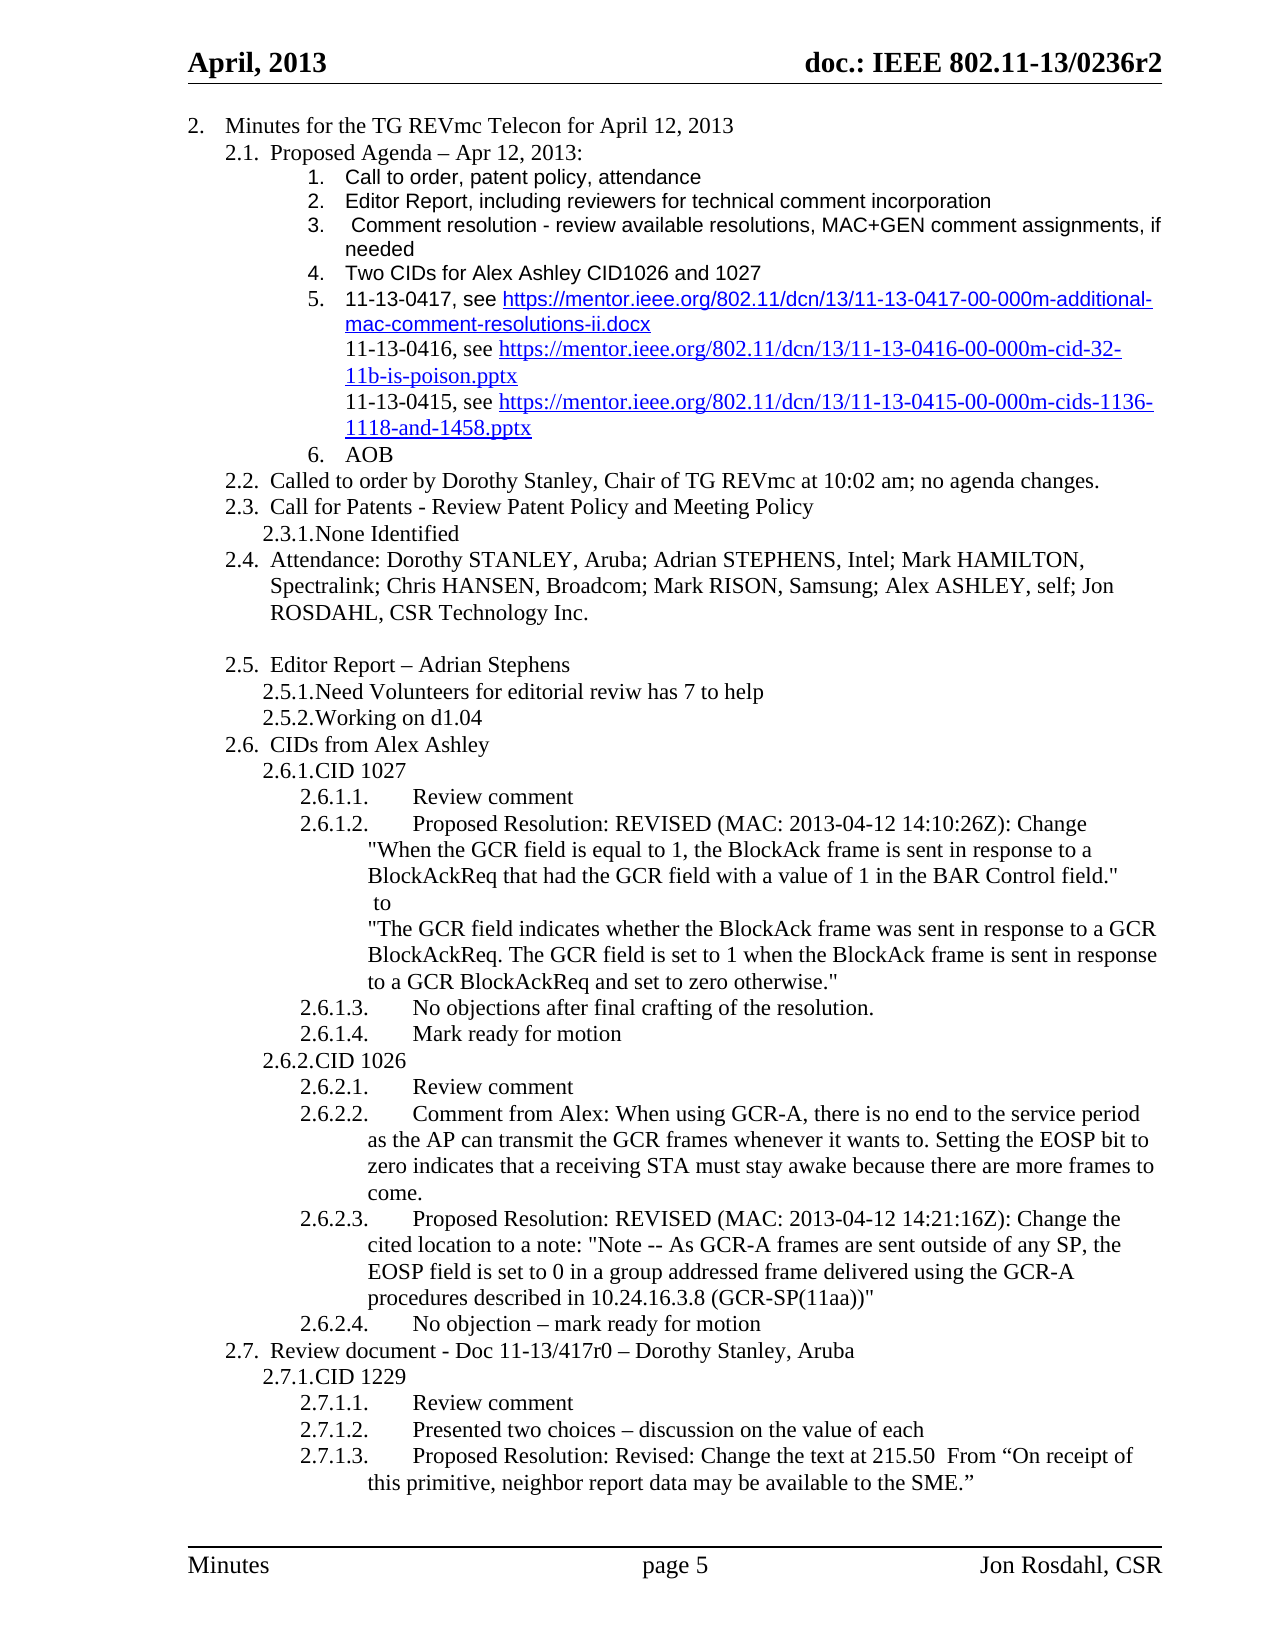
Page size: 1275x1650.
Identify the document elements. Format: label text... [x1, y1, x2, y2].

list Attendance: Dorothy STANLEY, Aruba; Adrian STEPHENS, Intel; Mark HAMILTON, Spectralink; Chris HANSEN, Broadcom; Mark RISON, Samsung; Alex ASHLEY, self; Jon ROSDAHL, CSR Technology Inc. [225, 546, 1162, 625]
list CID 1027 [262, 757, 1162, 783]
list AOB [307, 441, 1162, 467]
list No objections after final crafting of the resolution. [300, 994, 1162, 1021]
list Review comment [300, 783, 1162, 810]
list Need Volunteers for editorial reviw has 7 to help [262, 678, 1162, 704]
list Proposed Agenda – Apr 12, 2013: [225, 139, 1162, 165]
list Comment from Alex: When using GCR-A, there is no end to the service period as the AP can transmit the GCR frames whenever it wants to. Setting the EOSP bit to zero indicates that a receiving STA must stay awake because there are more frames to come. [300, 1099, 1162, 1205]
list None Identified [262, 520, 1162, 546]
list Call for Patents - Review Patent Policy and Meeting Policy [225, 493, 1162, 520]
list Comment resolution - review available resolutions, MAC+GEN comment assignments, if needed [307, 213, 1162, 261]
list Editor Report, including reviewers for technical comment incorporation [307, 189, 1162, 213]
list Presented two choices – discussion on the value of each [300, 1416, 1162, 1442]
list Proposed Resolution: REVISED (MAC: 2013-04-12 14:21:16Z): Change the cited location to a note: "Note -- As GCR-A frames are sent outside of any SP, the EOSP field is set to 0 in a group addressed frame delivered using the GCR-A procedures described in 10.24.16.3.8 (GCR-SP(11aa))" [300, 1205, 1162, 1310]
list Working on d1.04 [262, 704, 1162, 731]
list Call to order, patent policy, attendance [307, 165, 1162, 189]
list Proposed Resolution: REVISED (MAC: 2013-04-12 14:10:26Z): Change "When the GCR field is equal to 1, the BlockAck frame is sent in response to a BlockAckReq that had the GCR field with a value of 1 in the BAR Control field." to "The GCR field indicates whether the BlockAck frame was sent in response to a GCR BlockAckReq. The GCR field is set to 1 when the BlockAck frame is sent in response to a GCR BlockAckReq and set to zero otherwise." [300, 810, 1162, 994]
list CIDs from Alex Ashley [225, 731, 1162, 757]
list Review comment [300, 1389, 1162, 1416]
list 11-13-0417, see https://mentor.ieee.org/802.11/dcn/13/11-13-0417-00-000m-additional-mac-comment-resolutions-ii.docx 11-13-0416, see https://mentor.ieee.org/802.11/dcn/13/11-13-0416-00-000m-cid-32-11b-is-poison.pptx 11-13-0415, see https://mentor.ieee.org/802.11/dcn/13/11-13-0415-00-000m-cids-1136-1118-and-1458.pptx [307, 285, 1162, 441]
list Mark ready for motion [300, 1021, 1162, 1047]
list Called to order by Dorothy Stanley, Chair of TG REVmc at 10:02 am; no agenda changes. [225, 467, 1162, 493]
list Review document - Doc 11-13/417r0 – Dorothy Stanley, Aruba [225, 1337, 1162, 1363]
list CID 1229 [262, 1363, 1162, 1389]
list Two CIDs for Alex Ashley CID1026 and 1027 [307, 261, 1162, 285]
list No objection – mark ready for motion [300, 1310, 1162, 1337]
list Editor Report – Adrian Stephens [225, 652, 1162, 678]
list Review comment [300, 1073, 1162, 1099]
list Minutes for the TG REVmc Telecon for April 12, 2013 [187, 112, 1162, 139]
list CID 1026 [262, 1047, 1162, 1073]
